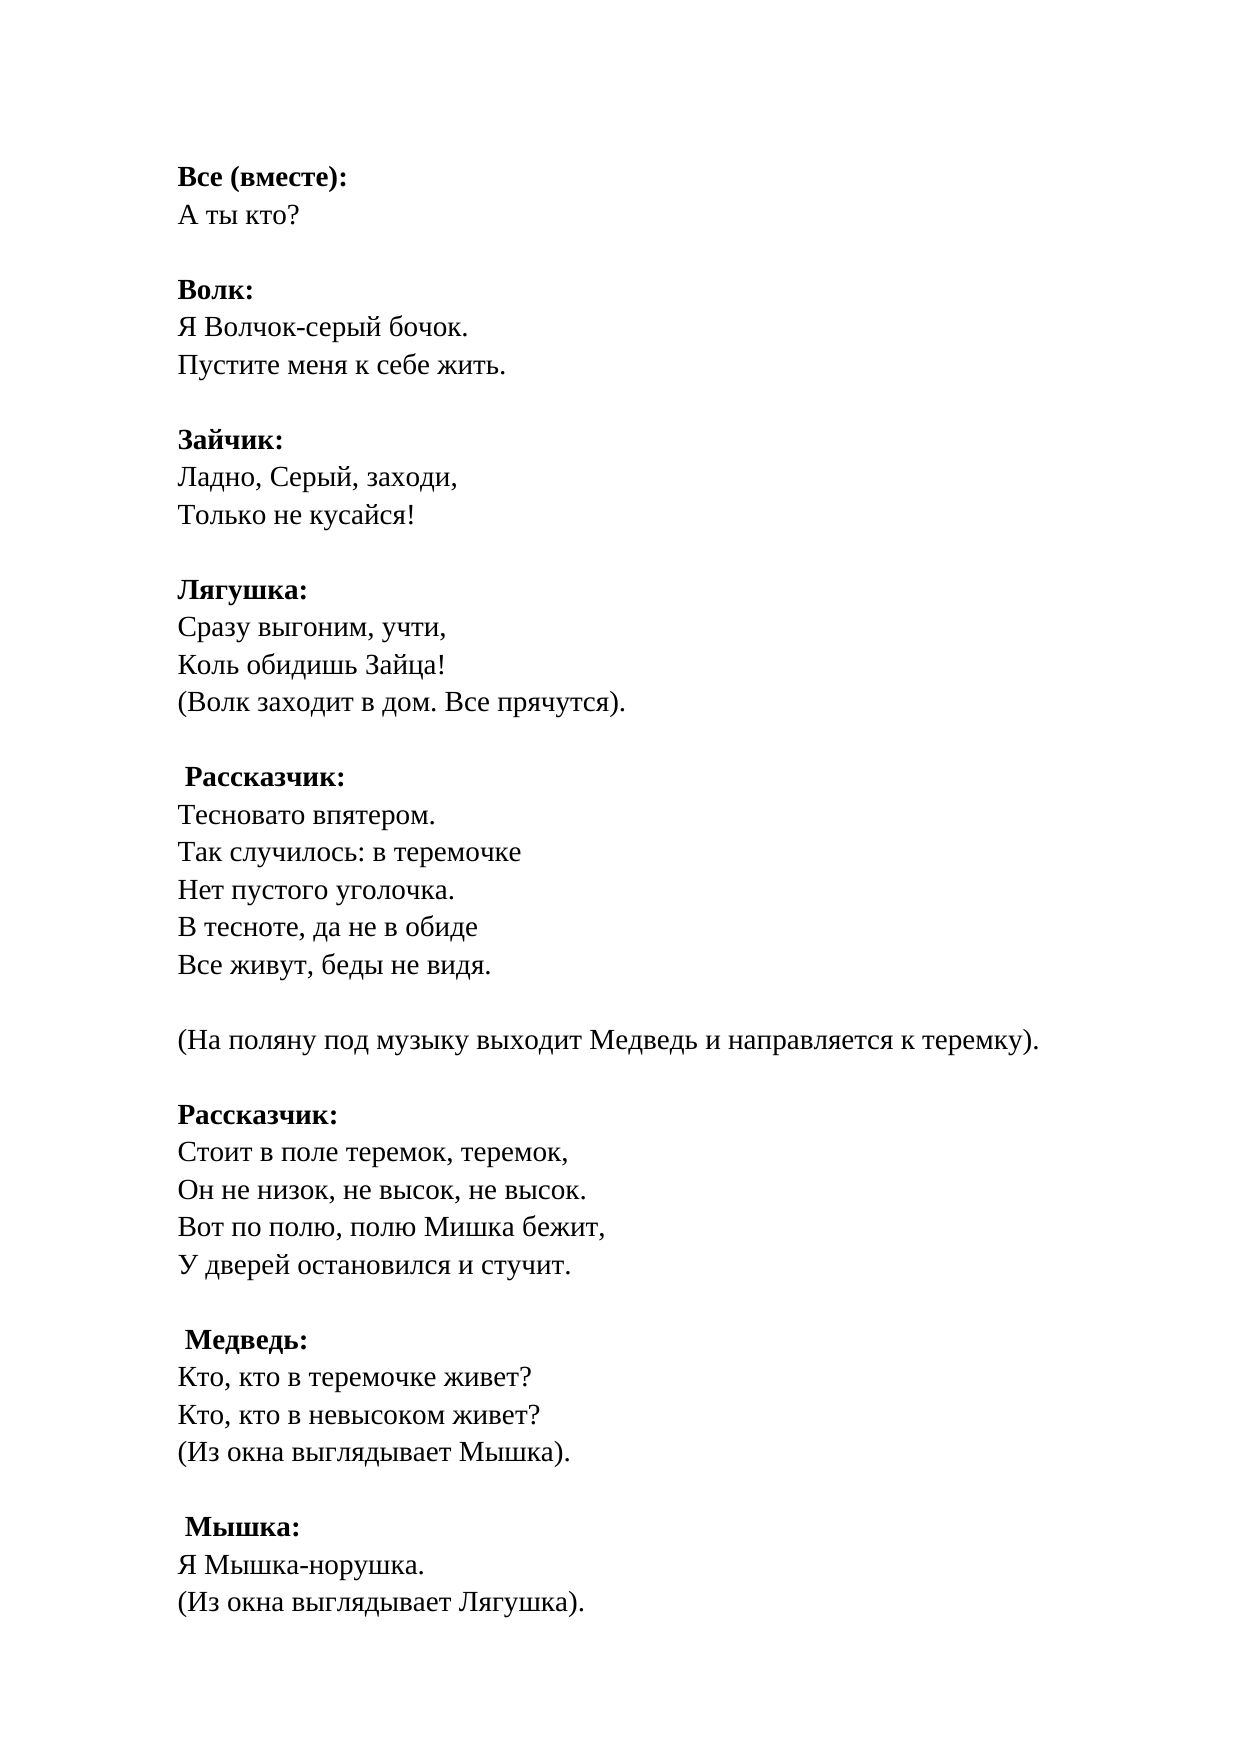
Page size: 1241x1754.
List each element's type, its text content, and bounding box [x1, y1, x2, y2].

text Ладно, Серый, заходи, [177, 456, 1152, 493]
text Все живут, беды не видя. [177, 943, 1152, 981]
text Нет пустого уголочка. [177, 868, 1152, 906]
text Кто, кто в теремочке живет? [177, 1356, 1152, 1393]
text У дверей остановился и стучит. [177, 1243, 1152, 1281]
text Только не кусайся! [177, 493, 1152, 531]
text (Из окна выглядывает Лягушка). [177, 1581, 1152, 1618]
text (Из окна выглядывает Мышка). [177, 1431, 1152, 1468]
text Лягушка: [177, 568, 1152, 606]
text Мышка: [177, 1506, 1152, 1543]
text Я Волчок-серый бочок. [177, 306, 1152, 343]
text Сразу выгоним, учти, [177, 606, 1152, 643]
text Он не низок, не высок, не высок. [177, 1168, 1152, 1206]
text (Волк заходит в дом. Все прячутся). [177, 681, 1152, 718]
text Медведь: [177, 1318, 1152, 1356]
text Кто, кто в невысоком живет? [177, 1393, 1152, 1431]
text Все (вместе): [177, 156, 1152, 193]
text (На поляну под музыку выходит Медведь и направляется к теремку). [177, 1018, 1152, 1056]
text Тесновато впятером. [177, 793, 1152, 831]
text Вот по полю, полю Мишка бежит, [177, 1206, 1152, 1243]
text Пустите меня к себе жить. [177, 343, 1152, 381]
text Волк: [177, 268, 1152, 306]
text В тесноте, да не в обиде [177, 906, 1152, 943]
text Стоит в поле теремок, теремок, [177, 1131, 1152, 1168]
text Зайчик: [177, 418, 1152, 456]
text Коль обидишь Зайца! [177, 643, 1152, 681]
text Так случилось: в теремочке [177, 831, 1152, 868]
text Я Мышка-норушка. [177, 1543, 1152, 1581]
text Рассказчик: [177, 756, 1152, 793]
text Рассказчик: [177, 1093, 1152, 1131]
text А ты кто? [177, 193, 1152, 231]
